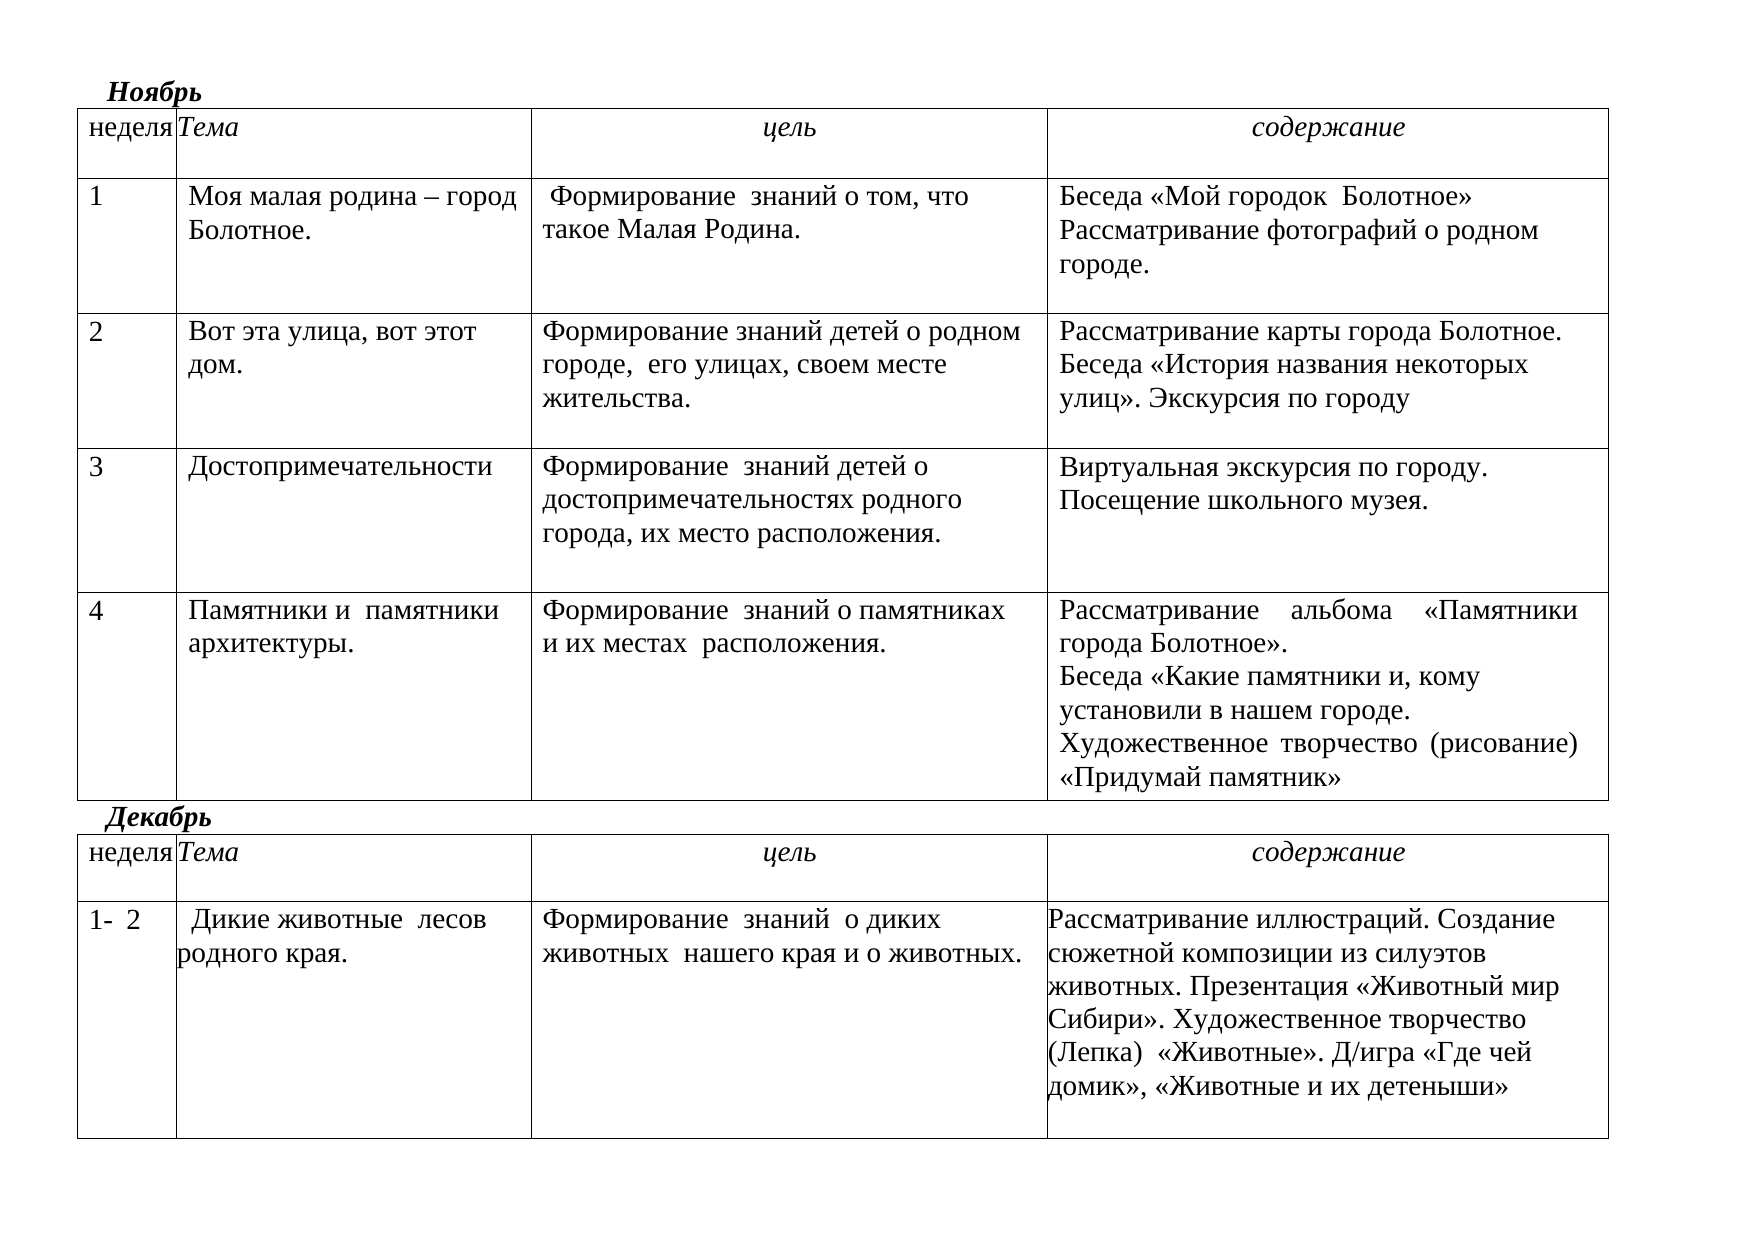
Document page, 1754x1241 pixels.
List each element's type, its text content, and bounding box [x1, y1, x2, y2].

table_header Тема [177, 109, 531, 178]
table_cell Дикие животные лесов родного края. [177, 902, 531, 1138]
table_cell Формирование знаний о памятниках и их местах расположения. [532, 593, 1047, 800]
table_cell Беседа «Мой городок Болотное» Рассматривание фотографий о родном городе. [1048, 179, 1608, 313]
text Ноябрь [107, 75, 1638, 108]
table_cell 4 [78, 593, 176, 800]
table_header Тема [177, 835, 531, 901]
table_header неделя [78, 109, 176, 178]
table_cell Формирование знаний о диких животных нашего края и о животных. [532, 902, 1047, 1138]
table_cell Формирование знаний детей о достопримечательностях родного города, их место расположения. [532, 449, 1047, 592]
table_cell Виртуальная экскурсия по городу. Посещение школьного музея. [1048, 449, 1608, 592]
table_header неделя [78, 835, 176, 901]
table_cell Рассматривание альбома «Памятники города Болотное». Беседа «Какие памятники и, кому установили в нашем городе. Художественное творчество (рисование) «Придумай памятник» [1048, 593, 1608, 800]
table_header цель [532, 109, 1047, 178]
table_cell 2 [78, 902, 176, 1138]
table_cell Памятники и памятники архитектуры. [177, 593, 531, 800]
table_cell Формирование знаний о том, что такое Малая Родина. [532, 179, 1047, 313]
table_cell Вот эта улица, вот этот дом. [177, 314, 531, 448]
table_header содержание [1048, 109, 1608, 178]
table_cell 3 [78, 449, 176, 592]
table_header содержание [1048, 835, 1608, 901]
table_cell Рассматривание иллюстраций. Создание сюжетной композиции из силуэтов животных. Презентация «Животный мир Сибири». Художественное творчество (Лепка) «Животные». Д/игра «Где чей домик», «Животные и их детеныши» [1048, 902, 1608, 1138]
table_header цель [532, 835, 1047, 901]
table_cell Моя малая родина – город Болотное. [177, 179, 531, 313]
table_cell 1 [78, 179, 176, 313]
table_cell Формирование знаний детей о родном городе, его улицах, своем месте жительства. [532, 314, 1047, 448]
table_cell 2 [78, 314, 176, 448]
table_cell Достопримечательности [177, 449, 531, 592]
table_cell Рассматривание карты города Болотное. Беседа «История названия некоторых улиц». Экскурсия по городу [1048, 314, 1608, 448]
text Декабрь [107, 800, 1638, 833]
